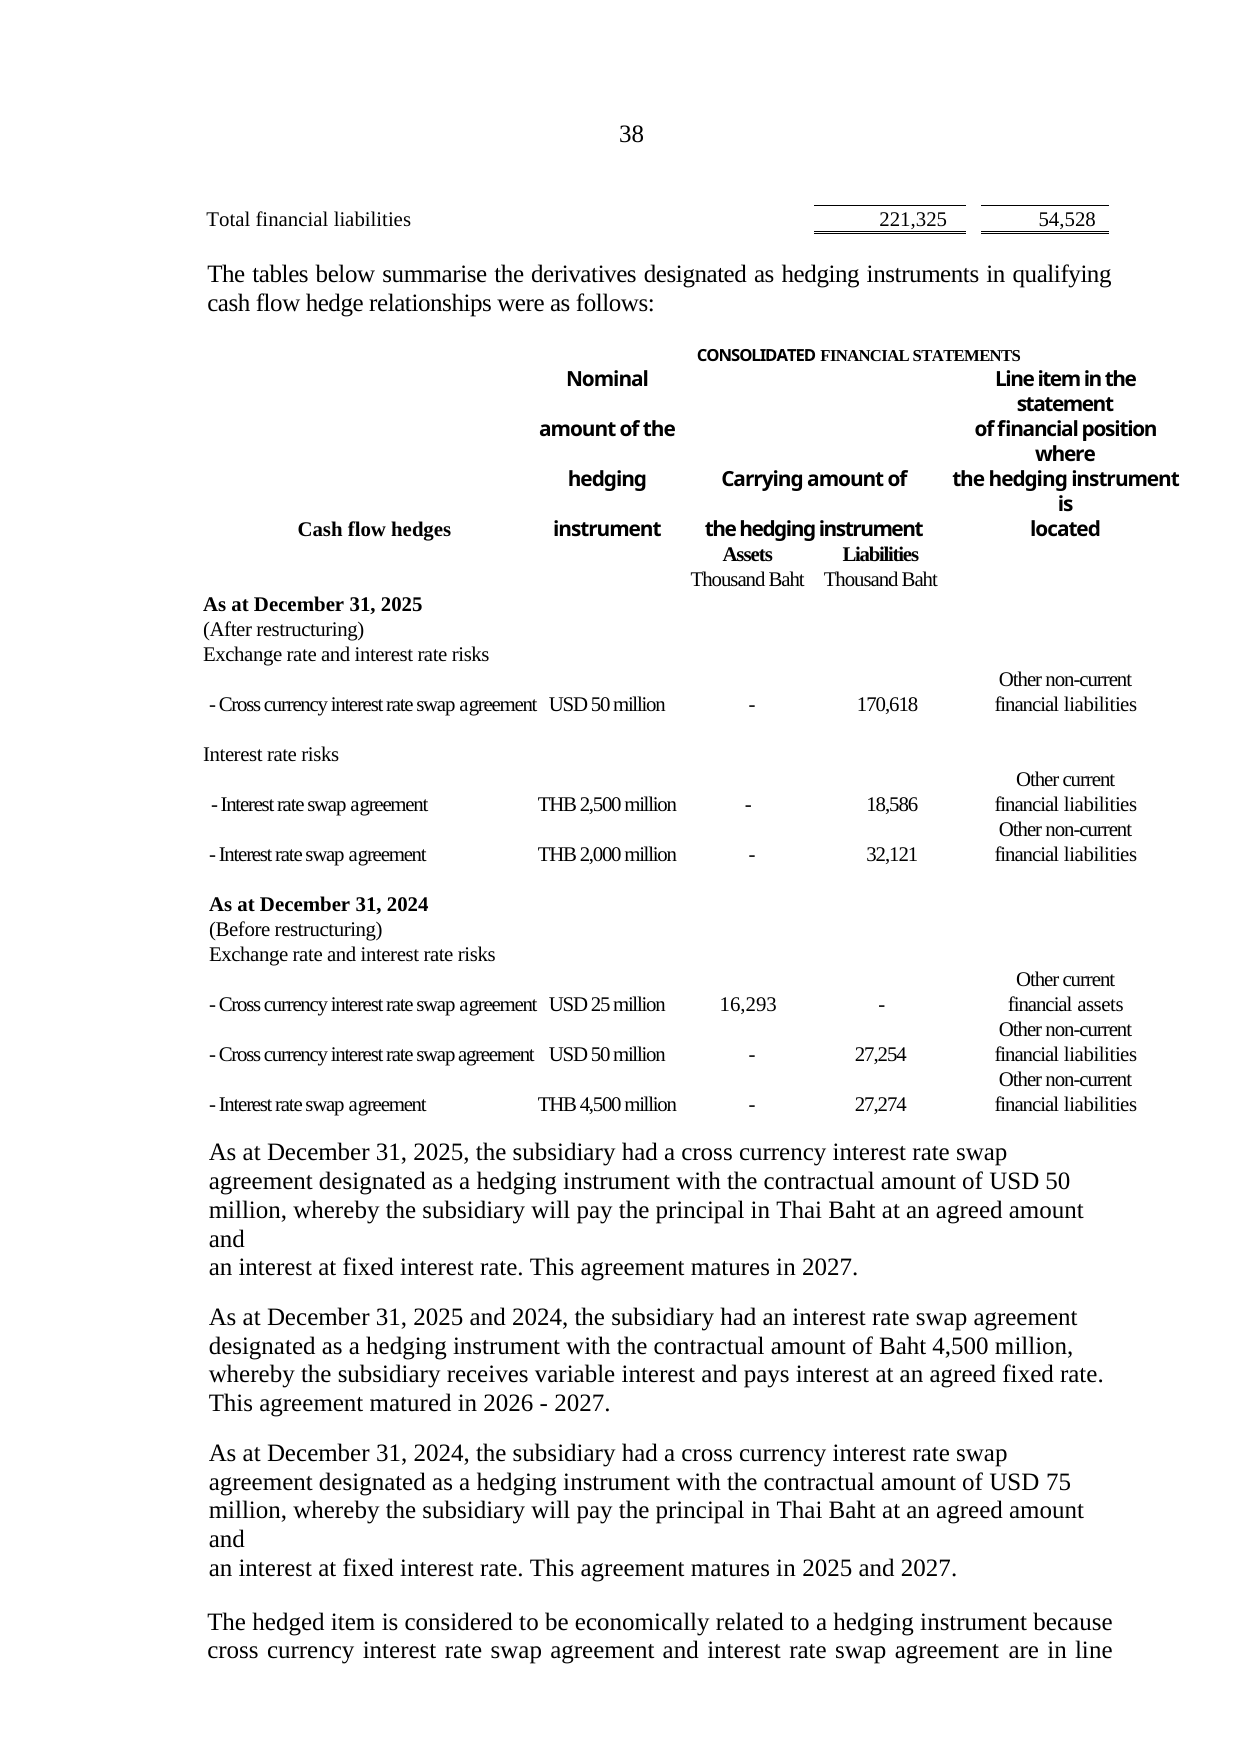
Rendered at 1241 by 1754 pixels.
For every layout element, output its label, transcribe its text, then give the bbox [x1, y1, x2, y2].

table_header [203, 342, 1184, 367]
text As at December 31, 2025 and 2024, the subsidiary had an interest rate swap agreement designated as a hedging instrument with the contractual amount of Baht 4,500 million, whereby the subsidiary receives variable interest and pays interest at an agreed fixed rate. This agreement matured in 2026 - 2027. [208, 1302, 1113, 1417]
text As at December 31, 2025, the subsidiary had a cross currency interest rate swap agreement designated as a hedging instrument with the contractual amount of USD 50 million, whereby the subsidiary will pay the principal in Thai Baht at an agreed amount and an interest at fixed interest rate. This agreement matures in 2027. [208, 1137, 1113, 1281]
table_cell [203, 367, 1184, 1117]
text The tables below summarise the derivatives designated as hedging instruments in qualifying cash flow hedge relationships were as follows: [207, 259, 1113, 317]
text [207, 1607, 1113, 1664]
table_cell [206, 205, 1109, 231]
text As at December 31, 2024, the subsidiary had a cross currency interest rate swap agreement designated as a hedging instrument with the contractual amount of USD 75 million, whereby the subsidiary will pay the principal in Thai Baht at an agreed amount and an interest at fixed interest rate. This agreement matures in 2025 and 2027. [208, 1438, 1113, 1582]
